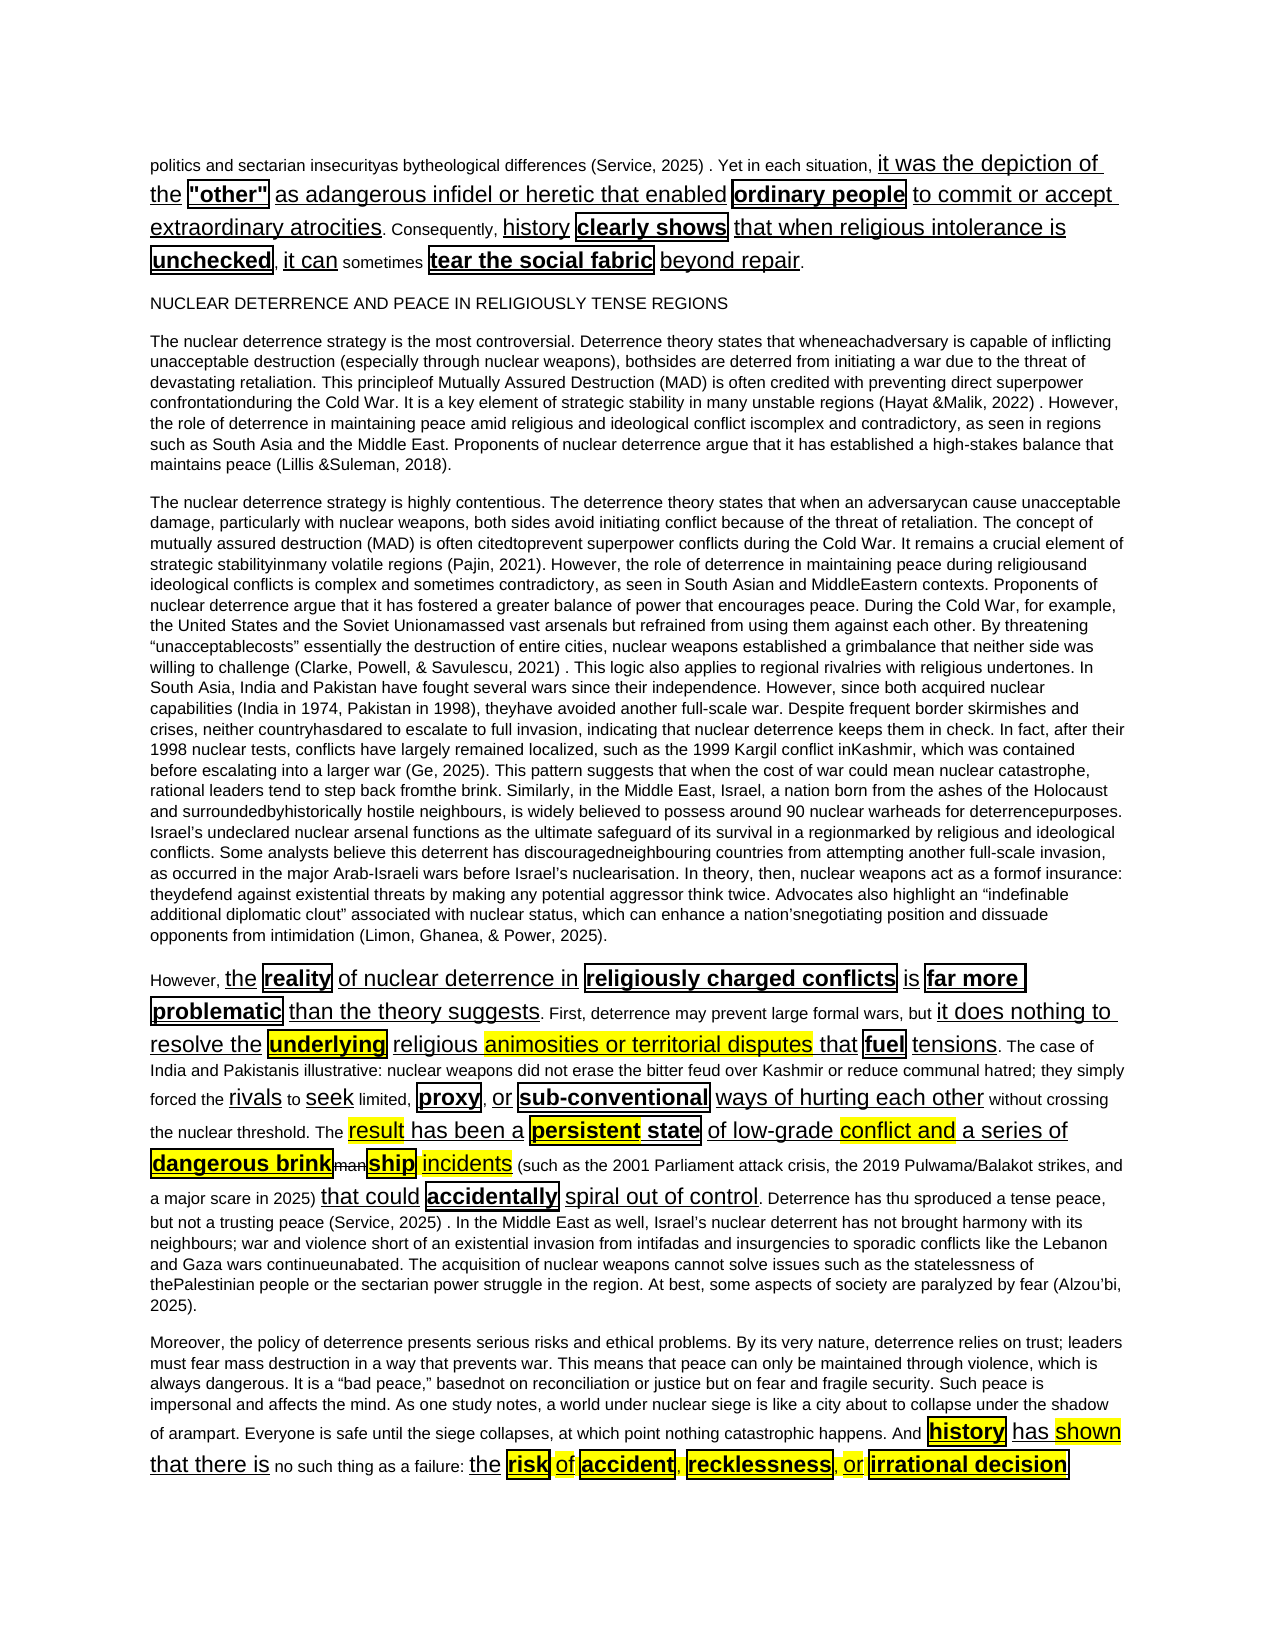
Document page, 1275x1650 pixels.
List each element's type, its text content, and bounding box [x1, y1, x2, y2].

text The nuclear deterrence strategy is highly contentious. The deterrence theory states that when an adversarycan cause unacceptable damage, particularly with nuclear weapons, both sides avoid initiating conflict because of the threat of retaliation. The concept of mutually assured destruction (MAD) is often citedtoprevent superpower conflicts during the Cold War. It remains a crucial element of strategic stabilityinmany volatile regions (Pajin, 2021). However, the role of deterrence in maintaining peace during religiousand ideological conflicts is complex and sometimes contradictory, as seen in South Asian and MiddleEastern contexts. Proponents of nuclear deterrence argue that it has fostered a greater balance of power that encourages peace. During the Cold War, for example, the United States and the Soviet Unionamassed vast arsenals but refrained from using them against each other. By threatening “unacceptablecosts” essentially the destruction of entire cities, nuclear weapons established a grimbalance that neither side was willing to challenge (Clarke, Powell, & Savulescu, 2021) . This logic also applies to regional rivalries with religious undertones. In South Asia, India and Pakistan have fought several wars since their independence. However, since both acquired nuclear capabilities (India in 1974, Pakistan in 1998), theyhave avoided another full-scale war. Despite frequent border skirmishes and crises, neither countryhasdared to escalate to full invasion, indicating that nuclear deterrence keeps them in check. In fact, after their 1998 nuclear tests, conflicts have largely remained localized, such as the 1999 Kargil conflict inKashmir, which was contained before escalating into a larger war (Ge, 2025). This pattern suggests that when the cost of war could mean nuclear catastrophe, rational leaders tend to step back fromthe brink. Similarly, in the Middle East, Israel, a nation born from the ashes of the Holocaust and surroundedbyhistorically hostile neighbours, is widely believed to possess around 90 nuclear warheads for deterrencepurposes. Israel’s undeclared nuclear arsenal functions as the ultimate safeguard of its survival in a regionmarked by religious and ideological conflicts. Some analysts believe this deterrent has discouragedneighbouring countries from attempting another full-scale invasion, as occurred in the major Arab-Israeli wars before Israel’s nuclearisation. In theory, then, nuclear weapons act as a formof insurance: theydefend against existential threats by making any potential aggressor think twice. Advocates also highlight an “indefinable additional diplomatic clout” associated with nuclear status, which can enhance a nation’snegotiating position and dissuade opponents from intimidation (Limon, Ghanea, & Power, 2025). [150, 492, 1125, 945]
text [150, 150, 1125, 275]
text However, the reality of nuclear deterrence in religiously charged conflicts is far more problematic than the theory suggests. First, deterrence may prevent large formal wars, but it does nothing to resolve the underlying religious animosities or territorial disputes that fuel tensions. The case of India and Pakistanis illustrative: nuclear weapons did not erase the bitter feud over Kashmir or reduce communal hatred; they simply forced the rivals to seek limited, proxy, or sub-conventional ways of hurting each other without crossing the nuclear threshold. The result has been a persistent state of low-grade conflict and a series of dangerous brinkmanship incidents (such as the 2001 Parliament attack crisis, the 2019 Pulwama/Balakot strikes, and a major scare in 2025) that could accidentally spiral out of control. Deterrence has thu sproduced a tense peace, but not a trusting peace (Service, 2025) . In the Middle East as well, Israel’s nuclear deterrent has not brought harmony with its neighbours; war and violence short of an existential invasion from intifadas and insurgencies to sporadic conflicts like the Lebanon and Gaza wars continueunabated. The acquisition of nuclear weapons cannot solve issues such as the statelessness of thePalestinian people or the sectarian power struggle in the region. At best, some aspects of society are paralyzed by fear (Alzou’bi, 2025). [150, 963, 1125, 1315]
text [150, 1333, 1125, 1480]
text NUCLEAR DETERRENCE AND PEACE IN RELIGIOUSLY TENSE REGIONS [150, 294, 1125, 313]
text The nuclear deterrence strategy is the most controversial. Deterrence theory states that wheneachadversary is capable of inflicting unacceptable destruction (especially through nuclear weapons), bothsides are deterred from initiating a war due to the threat of devastating retaliation. This principleof Mutually Assured Destruction (MAD) is often credited with preventing direct superpower confrontationduring the Cold War. It is a key element of strategic stability in many unstable regions (Hayat &Malik, 2022) . However, the role of deterrence in maintaining peace amid religious and ideological conflict iscomplex and contradictory, as seen in regions such as South Asia and the Middle East. Proponents of nuclear deterrence argue that it has established a high-stakes balance that maintains peace (Lillis &Suleman, 2018). [150, 331, 1125, 474]
